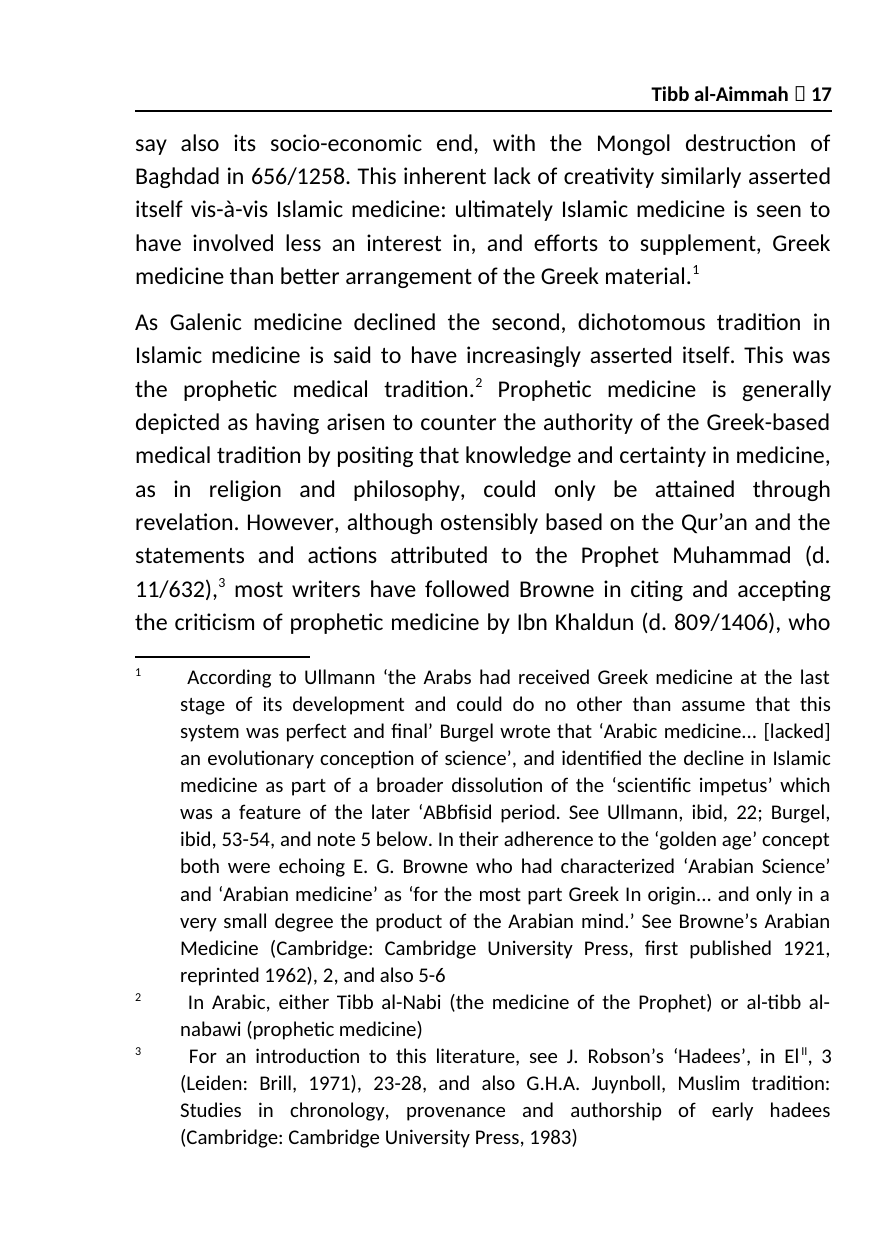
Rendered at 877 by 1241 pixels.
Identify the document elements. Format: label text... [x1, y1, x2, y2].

text As Galenic medicine declined the second, dichotomous tradition in Islamic medicine is said to have increasingly asserted itself. This was the prophetic medical tradition. Prophetic medicine is generally depicted as having arisen to counter the authority of the Greek-based medical tradition by positing that knowledge and certainty in medicine, as in religion and philosophy, could only be attained through revelation. However, although ostensibly based on the Qur’an and the statements and actions attributed to the Prophet Muhammad (d. 11/632), most writers have followed Browne in citing and accepting the criticism of prophetic medicine by Ibn Khaldun (d. 809/1406), who characterized the tradition as ‘definitely no part of divine revelation but... something customarily practised among the Arabs [before the rise of Islam]’. As such, according to J. Christoph Burgel prophetic medicine was ‘quackery piously disguised’. Nevertheless, with the influence of Galenic medicine on the decline, prophetic medicine is said to have been attracting increasing attention by the 7th/13th and 8th/14th centuries. [135, 304, 832, 637]
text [135, 124, 832, 291]
